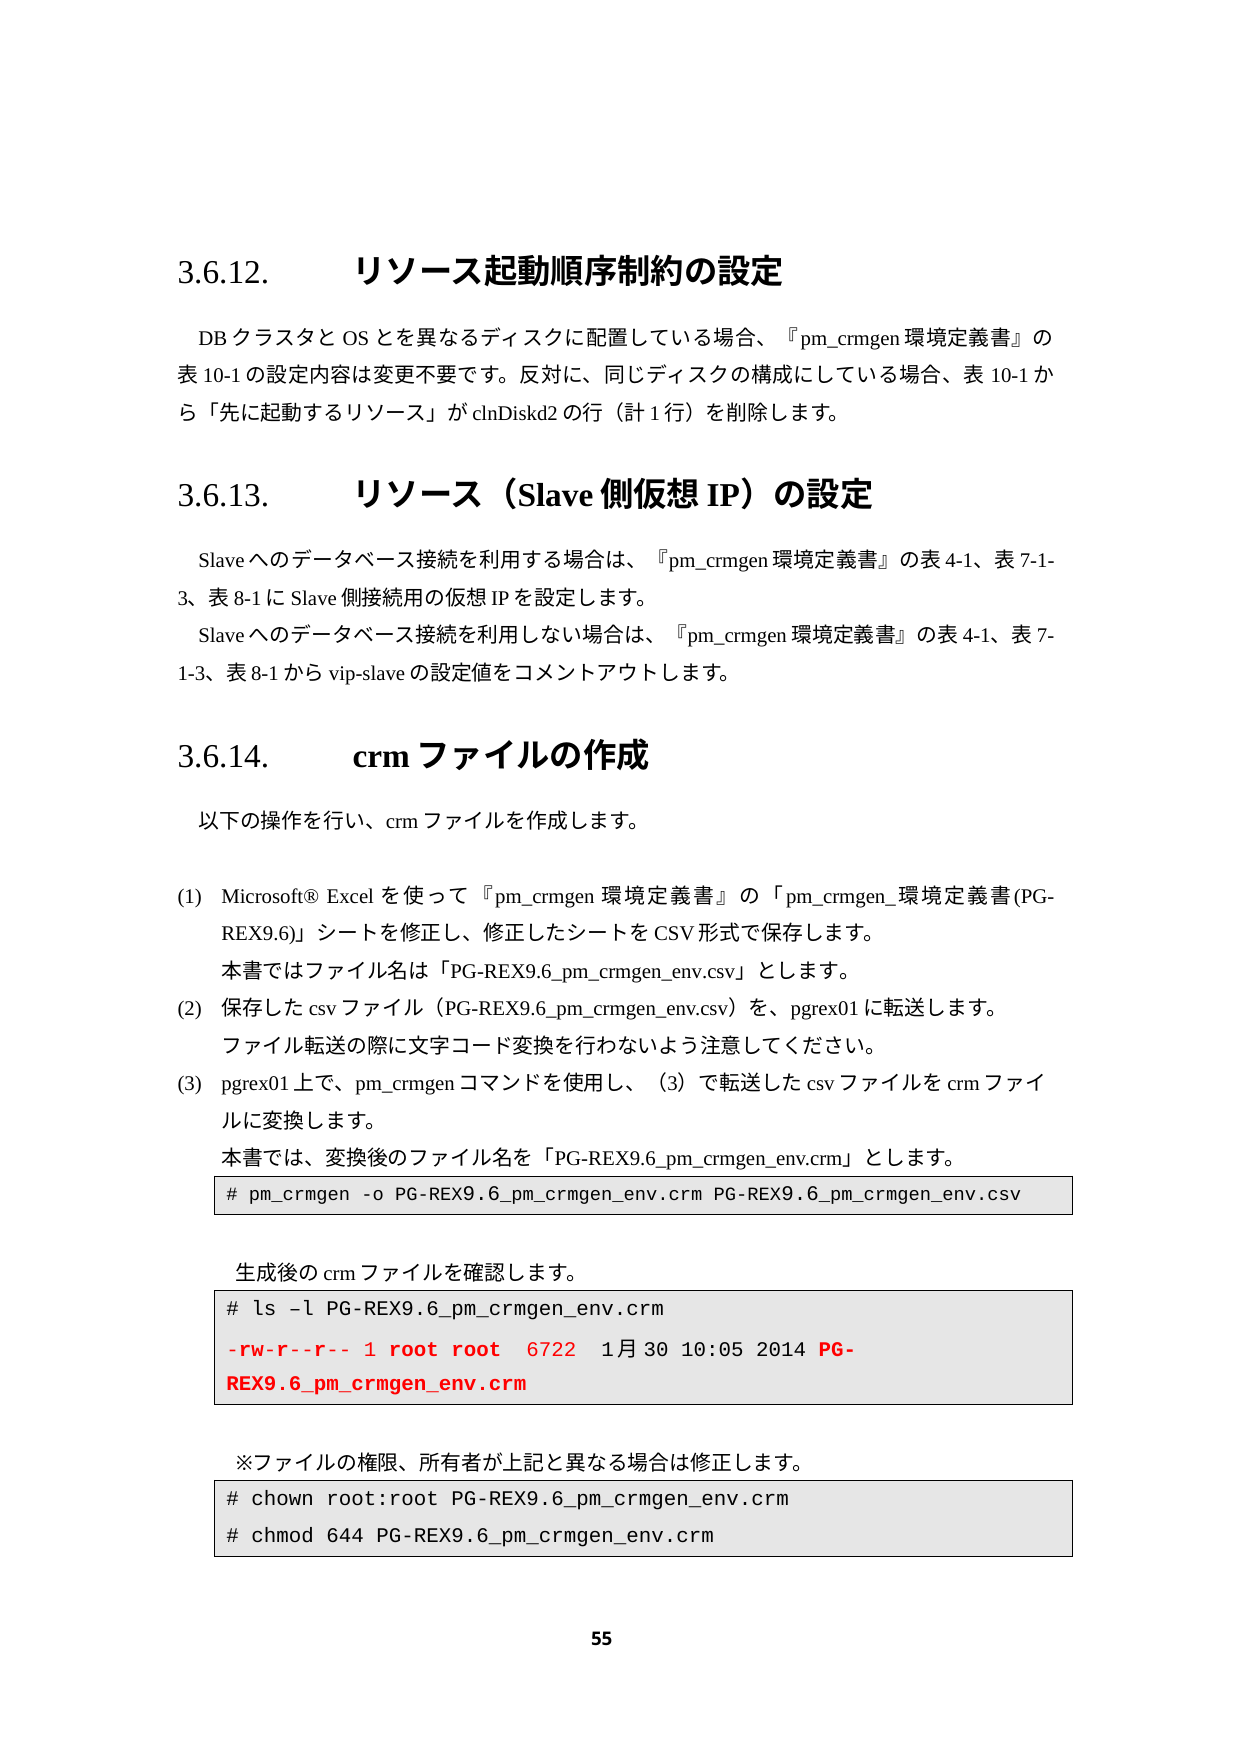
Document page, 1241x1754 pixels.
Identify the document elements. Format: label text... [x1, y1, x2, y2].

list Microsoft® Excelを使って『pm_crmgen環境定義書』の「pm_crmgen_環境定義書(PG-REX9.6)」シートを修正し、修正したシートをCSV形式で保存します。 [177, 876, 1054, 951]
table_header # pm_crmgen -o PG-REX9.6_pm_crmgen_env.crm PG-REX9.6_pm_crmgen_env.csv [215, 1177, 1072, 1214]
subtitle crmファイルの作成 [177, 715, 1063, 790]
text 生成後のcrmファイルを確認します。 [236, 1253, 1063, 1290]
text 以下の操作を行い、crmファイルを作成します。 [177, 801, 1054, 838]
text 本書ではファイル名は「PG-REX9.6_pm_crmgen_env.csv」とします。 [221, 951, 1054, 988]
subtitle リソース（Slave側仮想IP）の設定 [177, 455, 1063, 530]
table_header # chown root:root PG-REX9.6_pm_crmgen_env.crm # chmod 644 PG-REX9.6_pm_crmgen_env.crm [215, 1481, 1072, 1556]
list ファイル転送の際に文字コード変換を行わないよう注意してください。 [221, 1026, 1063, 1063]
list 保存したcsvファイル（PG-REX9.6_pm_crmgen_env.csv）を、pgrex01に転送します。 [177, 988, 1054, 1026]
text ※ファイルの権限、所有者が上記と異なる場合は修正します。 [236, 1442, 1063, 1480]
list pgrex01上で、pm_crmgenコマンドを使用し、（3）で転送したcsvファイルをcrmファイルに変換します。 [177, 1063, 1063, 1138]
list 本書では、変換後のファイル名を「PG-REX9.6_pm_crmgen_env.crm」とします。 [221, 1138, 1063, 1176]
text Slaveへのデータベース接続を利用する場合は、『pm_crmgen環境定義書』の表7-1-3にSlave側接続用の仮想IPを設定します。 [177, 540, 1054, 615]
table_header # ls –l PG-REX9.6_pm_crmgen_env.crm -rw-r--r-- 1 root root 6722 1月 30 10:05 2014 PG-REX9.6_pm_crmgen_env.crm [215, 1291, 1072, 1404]
subtitle リソース起動順序制約の設定 [177, 232, 1063, 307]
text DBクラスタとOSとを異なるディスクに配置している場合、『pm_crmgen環境定義書』の表10-1の設定内容は変更不要です。反対に、同じディスクの構成にしている場合、表10-1から「先に起動するリソース」がclnDiskd2の行（計1行）を削除します。 [177, 317, 1054, 430]
